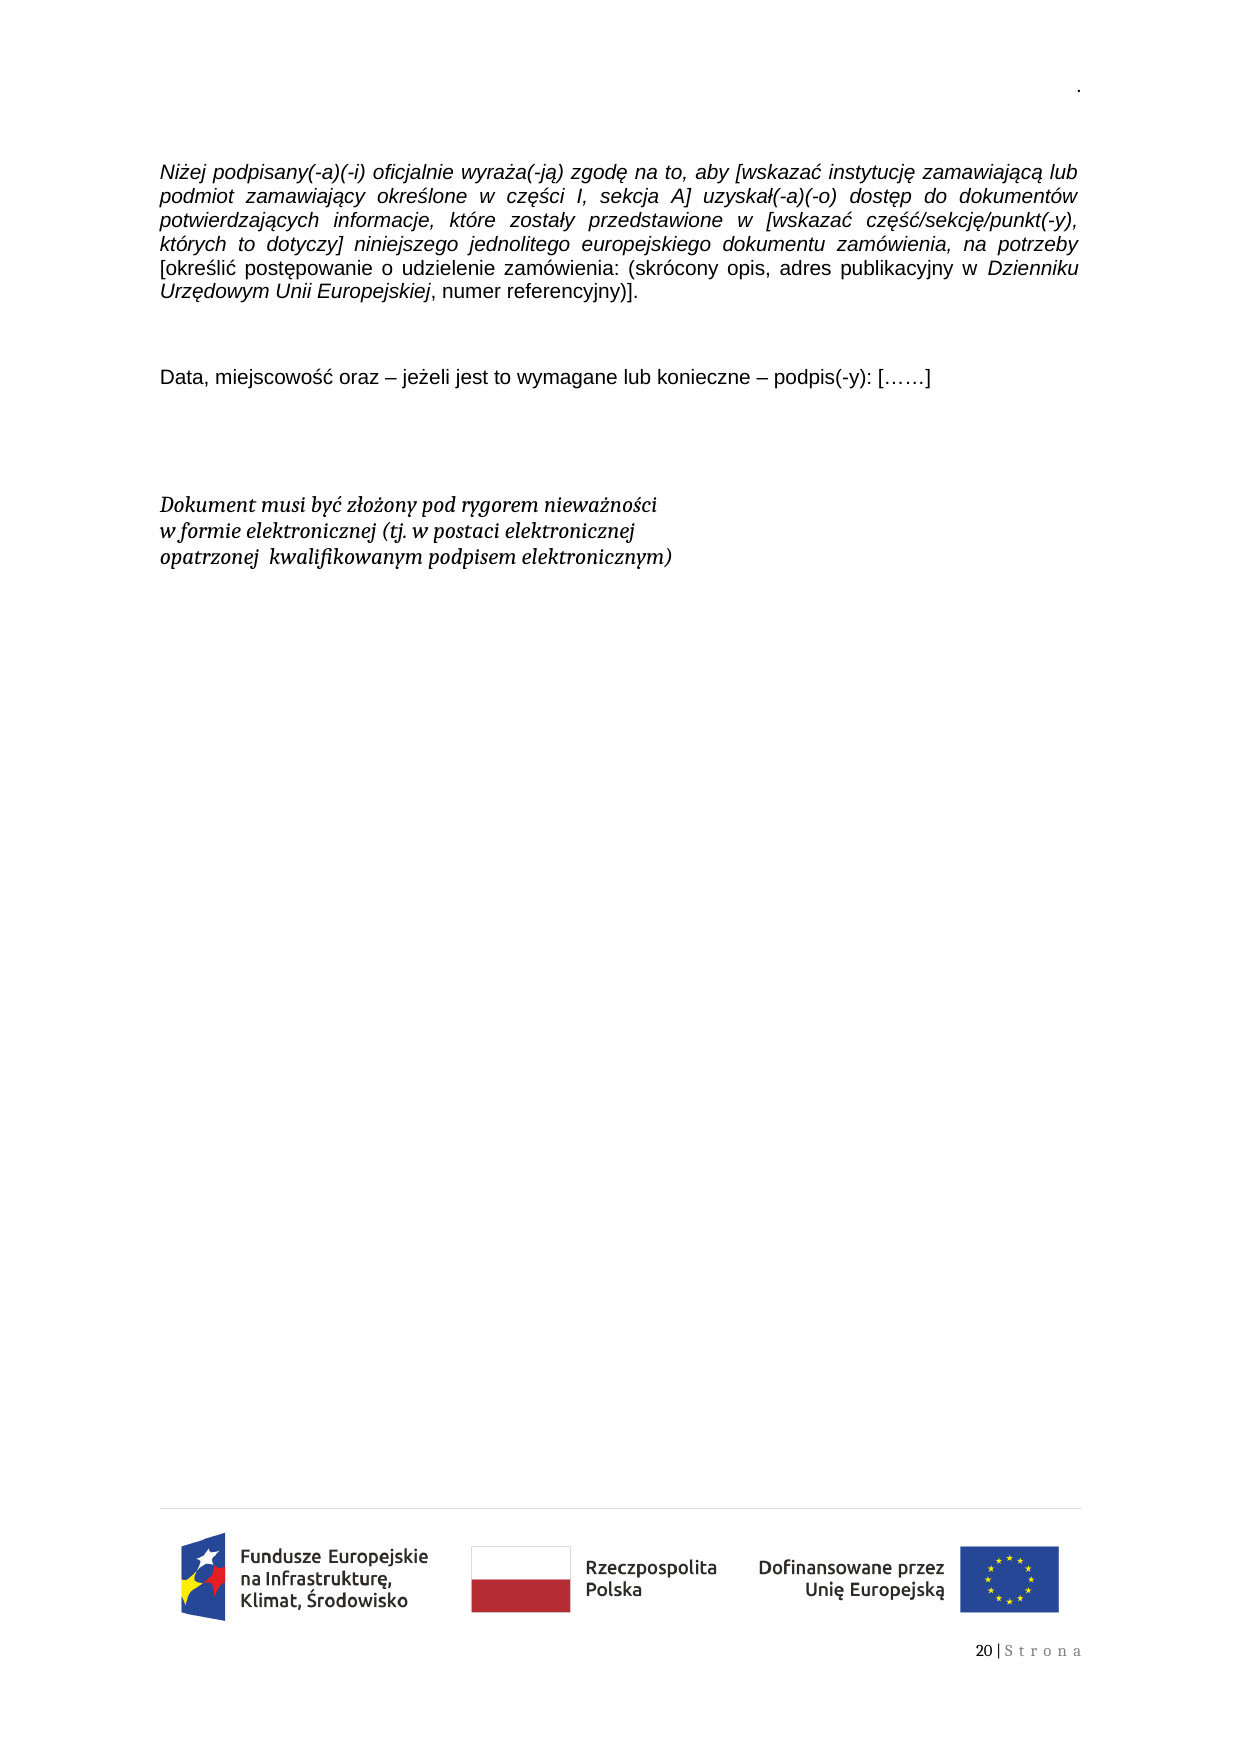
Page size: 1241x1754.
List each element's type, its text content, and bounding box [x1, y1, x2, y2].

text Dokument musi być złożony pod rygorem nieważności w formie elektronicznej (tj. w postaci elektronicznej opatrzonej kwalifikowanym podpisem elektronicznym) [159, 491, 1081, 571]
text Niżej podpisany(-a)(-i) oficjalnie wyraża(-ją) zgodę na to, aby [wskazać instytucję zamawiającą lub podmiot zamawiający określone w części I, sekcja A] uzyskał(-a)(-o) dostęp do dokumentów potwierdzających informacje, które zostały przedstawione w [wskazać część/sekcję/punkt(-y), których to dotyczy] niniejszego jednolitego europejskiego dokumentu zamówienia, na potrzeby [określić postępowanie o udzielenie zamówienia: (skrócony opis, adres publikacyjny w Dzienniku Urzędowym Unii Europejskiej, numer referencyjny)]. [159, 159, 1081, 303]
text Data, miejscowość oraz – jeżeli jest to wymagane lub konieczne – podpis(-y): [……] [159, 365, 1081, 389]
